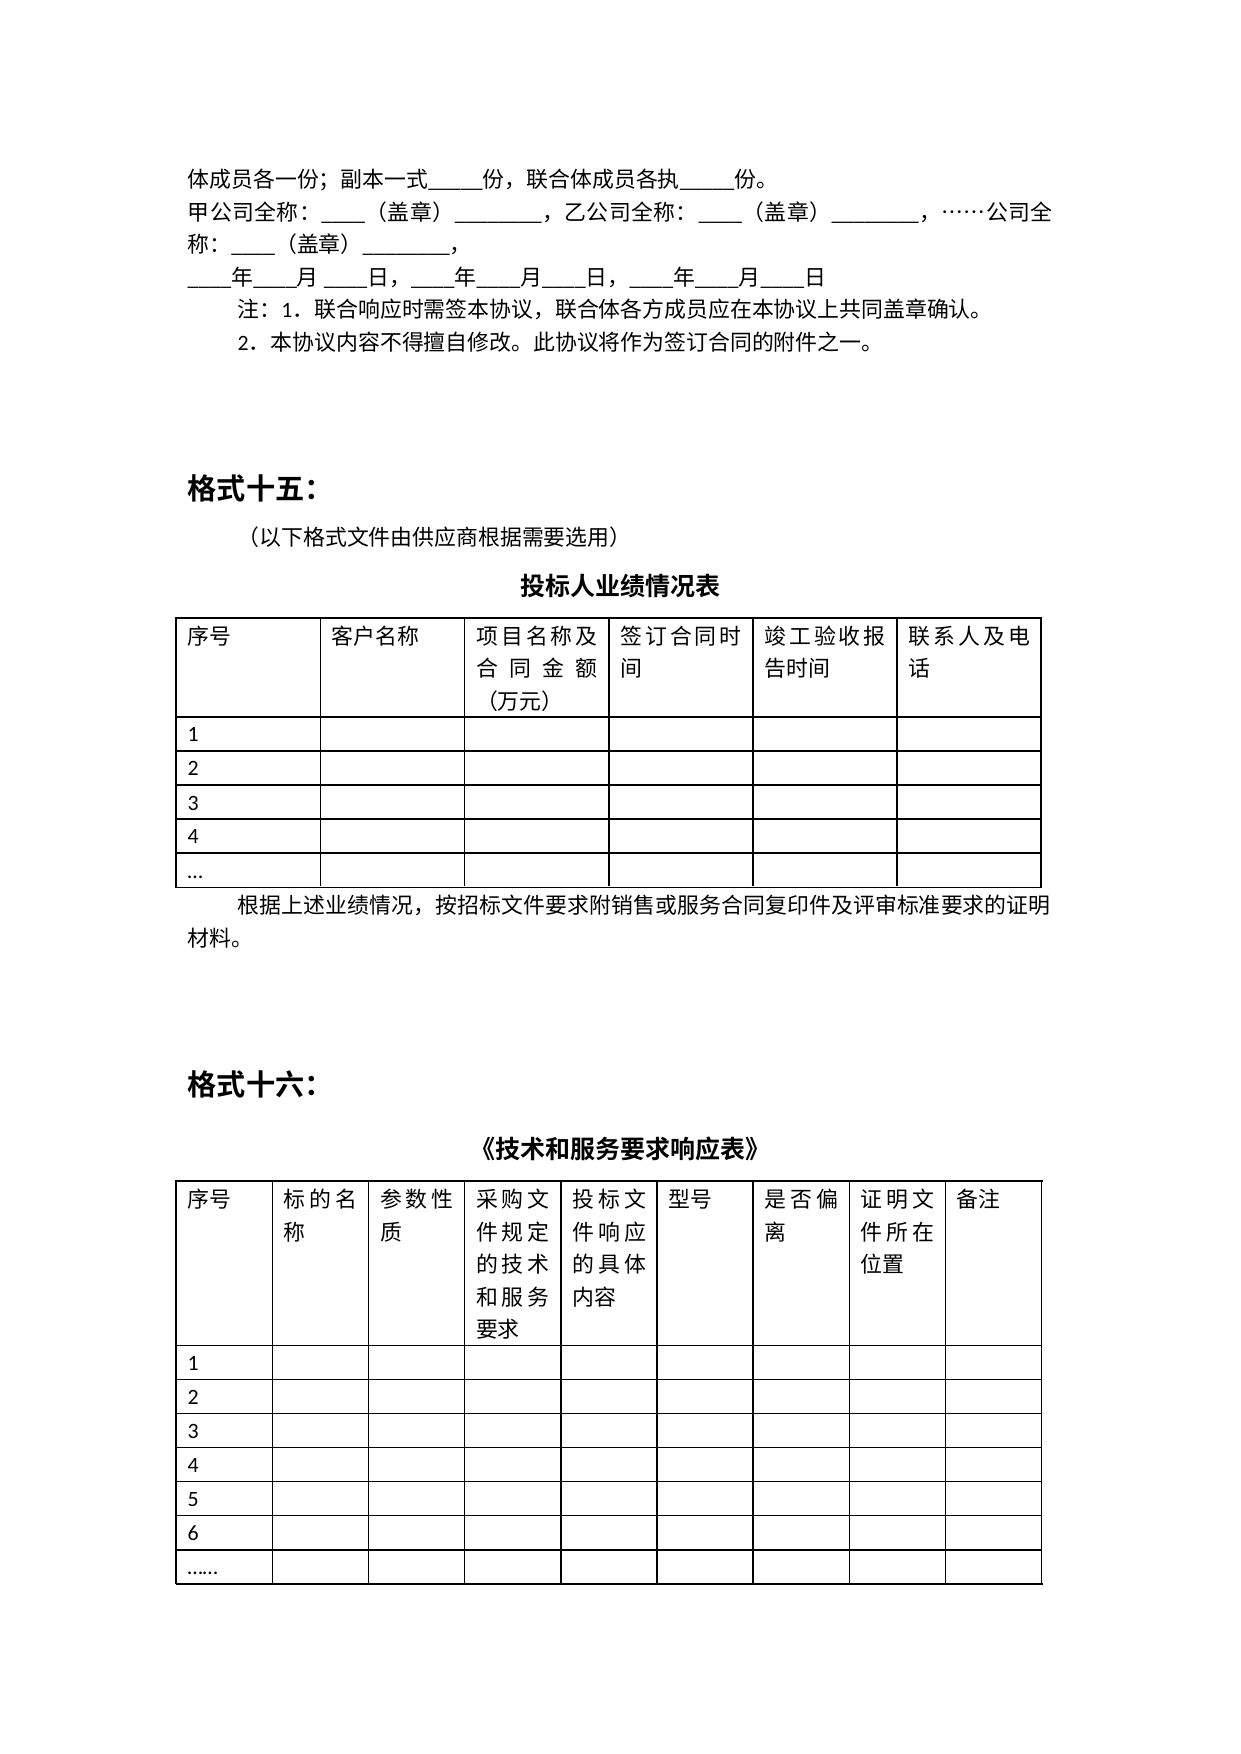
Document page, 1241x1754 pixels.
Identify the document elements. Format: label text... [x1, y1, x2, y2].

table_header 型号 [658, 1182, 752, 1344]
table_cell [898, 786, 1040, 818]
table_cell [754, 718, 896, 750]
table_cell [562, 1448, 656, 1481]
table_header 备注 [946, 1182, 1041, 1344]
table_cell [946, 1482, 1041, 1515]
table_cell [369, 1448, 464, 1481]
table_cell [465, 1448, 560, 1481]
table_cell [369, 1380, 464, 1413]
table_cell 6 [177, 1516, 272, 1549]
table_cell [465, 1551, 560, 1583]
table_cell [754, 1414, 849, 1447]
table_cell [273, 1380, 368, 1413]
table_cell [273, 1551, 368, 1583]
table_cell 3 [177, 786, 320, 818]
text 格式十五： [187, 454, 1053, 519]
table_cell [754, 1551, 849, 1583]
table_cell 2 [177, 1380, 272, 1413]
table_cell [562, 1482, 656, 1515]
table_cell [754, 786, 896, 818]
text 甲公司全称：____（盖章）________，乙公司全称：____（盖章）________，……公司全称：____（盖章）________， [187, 194, 1053, 259]
table_cell [610, 820, 752, 852]
table_cell [273, 1414, 368, 1447]
table_cell [321, 718, 464, 750]
table_cell [850, 1482, 945, 1515]
table_cell [850, 1414, 945, 1447]
table_cell 3 [177, 1414, 272, 1447]
table_cell [658, 1414, 752, 1447]
table_cell 2 [177, 752, 320, 784]
table_cell [610, 854, 752, 886]
table_cell …… [177, 1551, 272, 1583]
table_cell 4 [177, 820, 320, 852]
table_cell [658, 1448, 752, 1481]
table_cell [658, 1516, 752, 1549]
table_cell [658, 1551, 752, 1583]
table_cell [610, 752, 752, 784]
table_header 竣工验收报告时间 [754, 619, 896, 716]
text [187, 162, 1053, 194]
table_cell [321, 786, 464, 818]
table_header 参数性质 [369, 1182, 464, 1344]
table_header 投标文件响应的具体内容 [562, 1182, 656, 1344]
table_cell [562, 1414, 656, 1447]
table_header 序号 [177, 1182, 272, 1344]
table_cell [898, 820, 1040, 852]
text 2．本协议内容不得擅自修改。此协议将作为签订合同的附件之一。 [187, 324, 1053, 357]
table_cell [754, 1346, 849, 1378]
table_header 标的名称 [273, 1182, 368, 1344]
table_header 序号 [177, 619, 320, 716]
table_header 客户名称 [321, 619, 464, 716]
table_cell [273, 1482, 368, 1515]
text （以下格式文件由供应商根据需要选用） [187, 519, 1053, 552]
table_cell [369, 1414, 464, 1447]
table_cell [658, 1482, 752, 1515]
table_cell [850, 1346, 945, 1378]
table_cell [465, 752, 608, 784]
table_cell [273, 1516, 368, 1549]
table_cell [850, 1516, 945, 1549]
table_cell [273, 1346, 368, 1378]
text 《技术和服务要求响应表》 [187, 1115, 1053, 1180]
table_cell [946, 1380, 1041, 1413]
table_cell [754, 1380, 849, 1413]
table_cell 5 [177, 1482, 272, 1515]
table_cell [465, 1414, 560, 1447]
table_header 签订合同时间 [610, 619, 752, 716]
table_cell [562, 1516, 656, 1549]
table_cell [321, 820, 464, 852]
table_cell [898, 752, 1040, 784]
table_cell [658, 1380, 752, 1413]
table_cell [754, 1516, 849, 1549]
table_cell [465, 820, 608, 852]
table_cell [754, 820, 896, 852]
table_cell [465, 786, 608, 818]
table_cell [754, 1482, 849, 1515]
table_cell [465, 718, 608, 750]
table_cell [610, 718, 752, 750]
text ____年____月 ____日，____年____月____日，____年____月____日 [187, 259, 1053, 292]
table_cell [465, 854, 608, 886]
table_cell [465, 1380, 560, 1413]
table_cell [465, 1482, 560, 1515]
table_cell [369, 1551, 464, 1583]
table_cell [946, 1414, 1041, 1447]
table_cell [562, 1380, 656, 1413]
text 格式十六： [187, 1050, 1053, 1115]
table_cell [850, 1551, 945, 1583]
table_cell [754, 854, 896, 886]
table_cell [465, 1346, 560, 1378]
table_cell [850, 1380, 945, 1413]
table_cell [658, 1346, 752, 1378]
table_cell 4 [177, 1448, 272, 1481]
table_cell [369, 1482, 464, 1515]
table_cell 1 [177, 718, 320, 750]
table_cell [946, 1448, 1041, 1481]
table_cell … [177, 854, 320, 886]
table_cell [465, 1516, 560, 1549]
table_cell [273, 1448, 368, 1481]
table_cell [321, 854, 464, 886]
table_cell [754, 1448, 849, 1481]
table_header 联系人及电话 [898, 619, 1040, 716]
table_cell [946, 1551, 1041, 1583]
table_cell [369, 1516, 464, 1549]
table_header 项目名称及合同金额（万元） [465, 619, 608, 716]
table_cell [321, 752, 464, 784]
table_cell [898, 718, 1040, 750]
text 投标人业绩情况表 [187, 552, 1053, 617]
table_header 采购文件规定的技术和服务要求 [465, 1182, 560, 1344]
table_header 是否偏离 [754, 1182, 849, 1344]
table_cell [562, 1551, 656, 1583]
text 注：1．联合响应时需签本协议，联合体各方成员应在本协议上共同盖章确认。 [187, 292, 1053, 324]
table_cell [562, 1346, 656, 1378]
table_cell [610, 786, 752, 818]
table_cell [946, 1346, 1041, 1378]
table_cell 1 [177, 1346, 272, 1378]
table_cell [754, 752, 896, 784]
text 根据上述业绩情况，按招标文件要求附销售或服务合同复印件及评审标准要求的证明材料。 [187, 888, 1053, 953]
table_cell [850, 1448, 945, 1481]
table_header 证明文件所在位置 [850, 1182, 945, 1344]
table_cell [898, 854, 1040, 886]
table_cell [946, 1516, 1041, 1549]
table_cell [369, 1346, 464, 1378]
